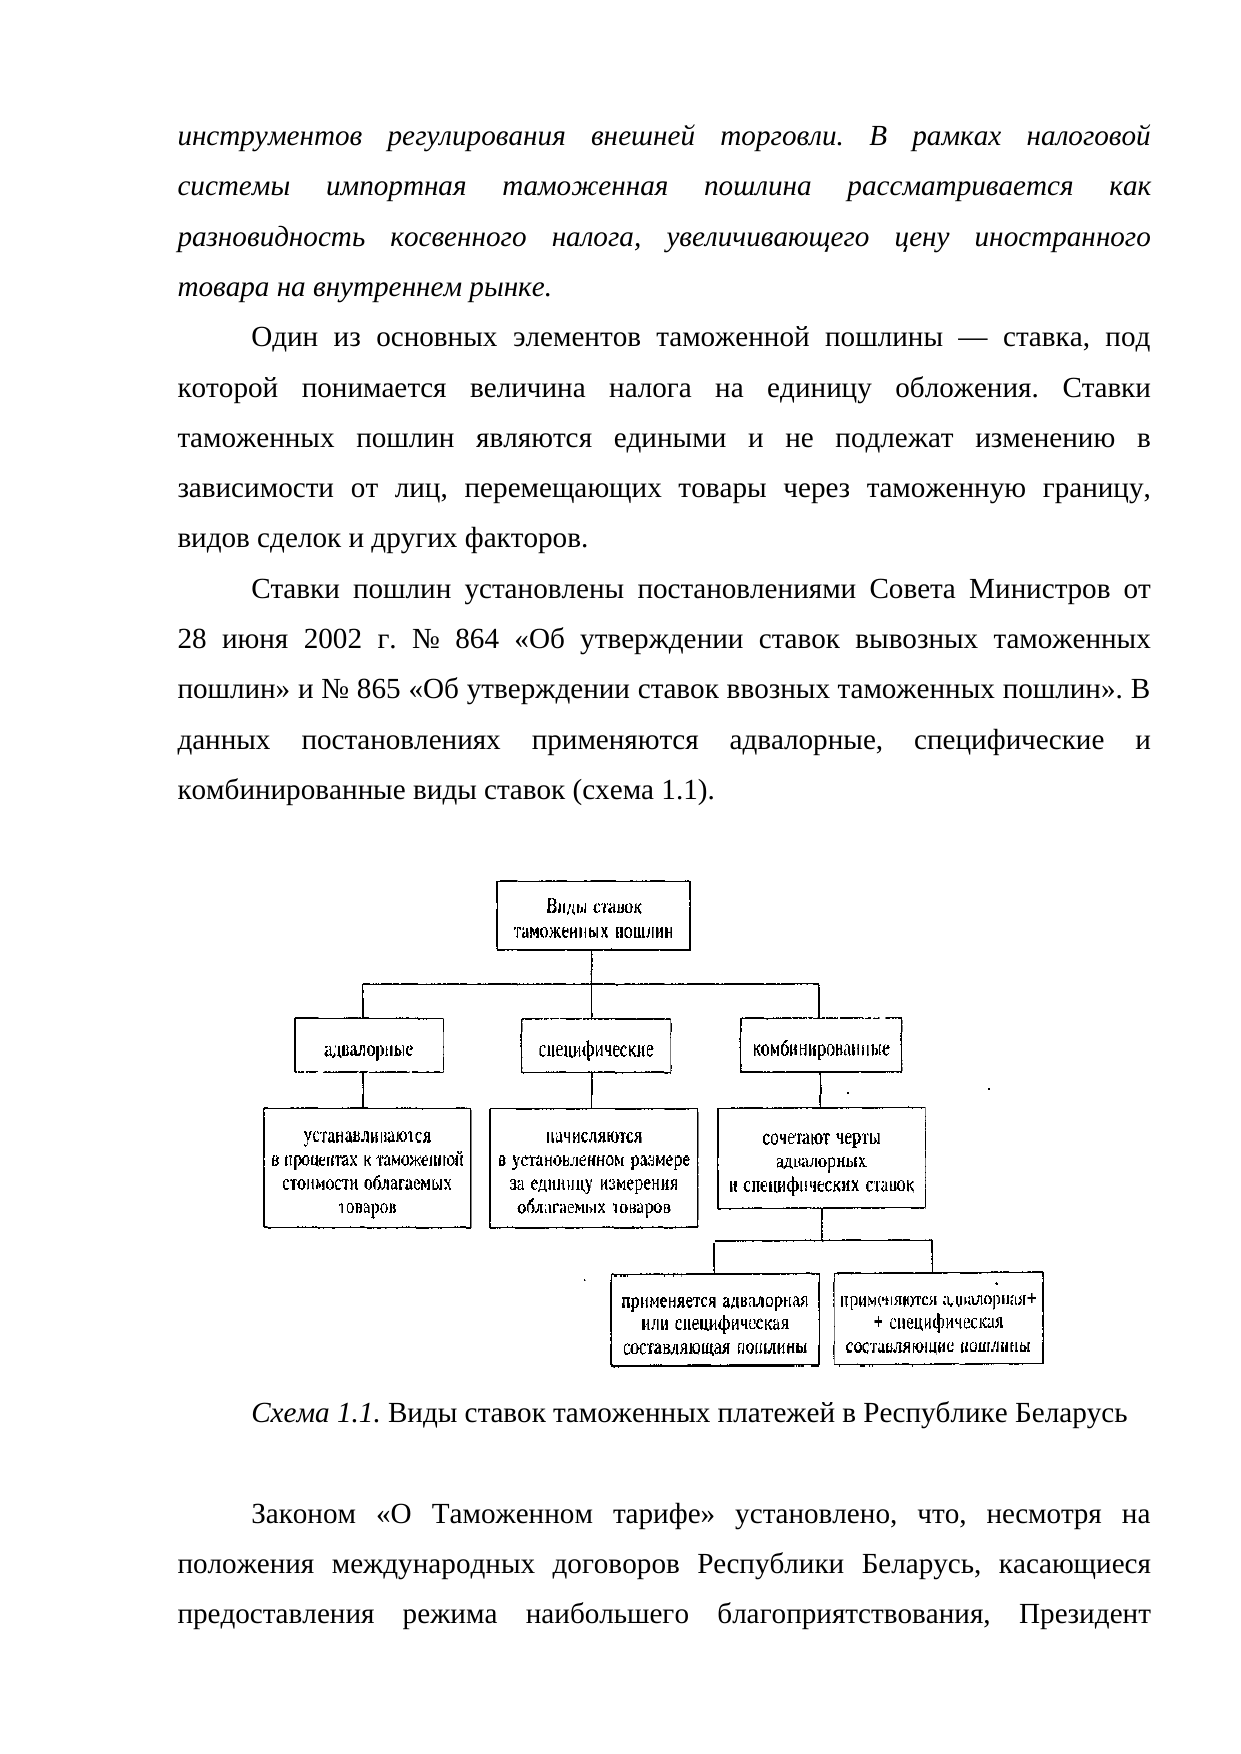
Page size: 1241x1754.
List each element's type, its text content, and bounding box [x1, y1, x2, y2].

picture [251, 872, 1112, 1381]
text Один из основных элементов таможенной пошлины — ставка, под которой понимается величина налога на единицу обложения. Ставки таможенных пошлин являются едиными и не подлежат изменению в зависимости от лиц, перемещающих товары через таможенную границу, видов сделок и других факторов. [177, 319, 1152, 554]
text Схема 1.1. Виды ставок таможенных платежей в Республике Беларусь [177, 1395, 1152, 1429]
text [177, 118, 1152, 303]
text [177, 1496, 1152, 1630]
text Ставки пошлин установлены постановлениями Совета Министров от 28 июня . № 864 «Об утверждении ставок вывозных таможенных пошлин» и № 865 «Об утверждении ставок ввозных таможенных пошлин». В данных постановлениях применяются адвалорные, специфические и комбинированные виды ставок (схема 1.1). [177, 571, 1152, 806]
